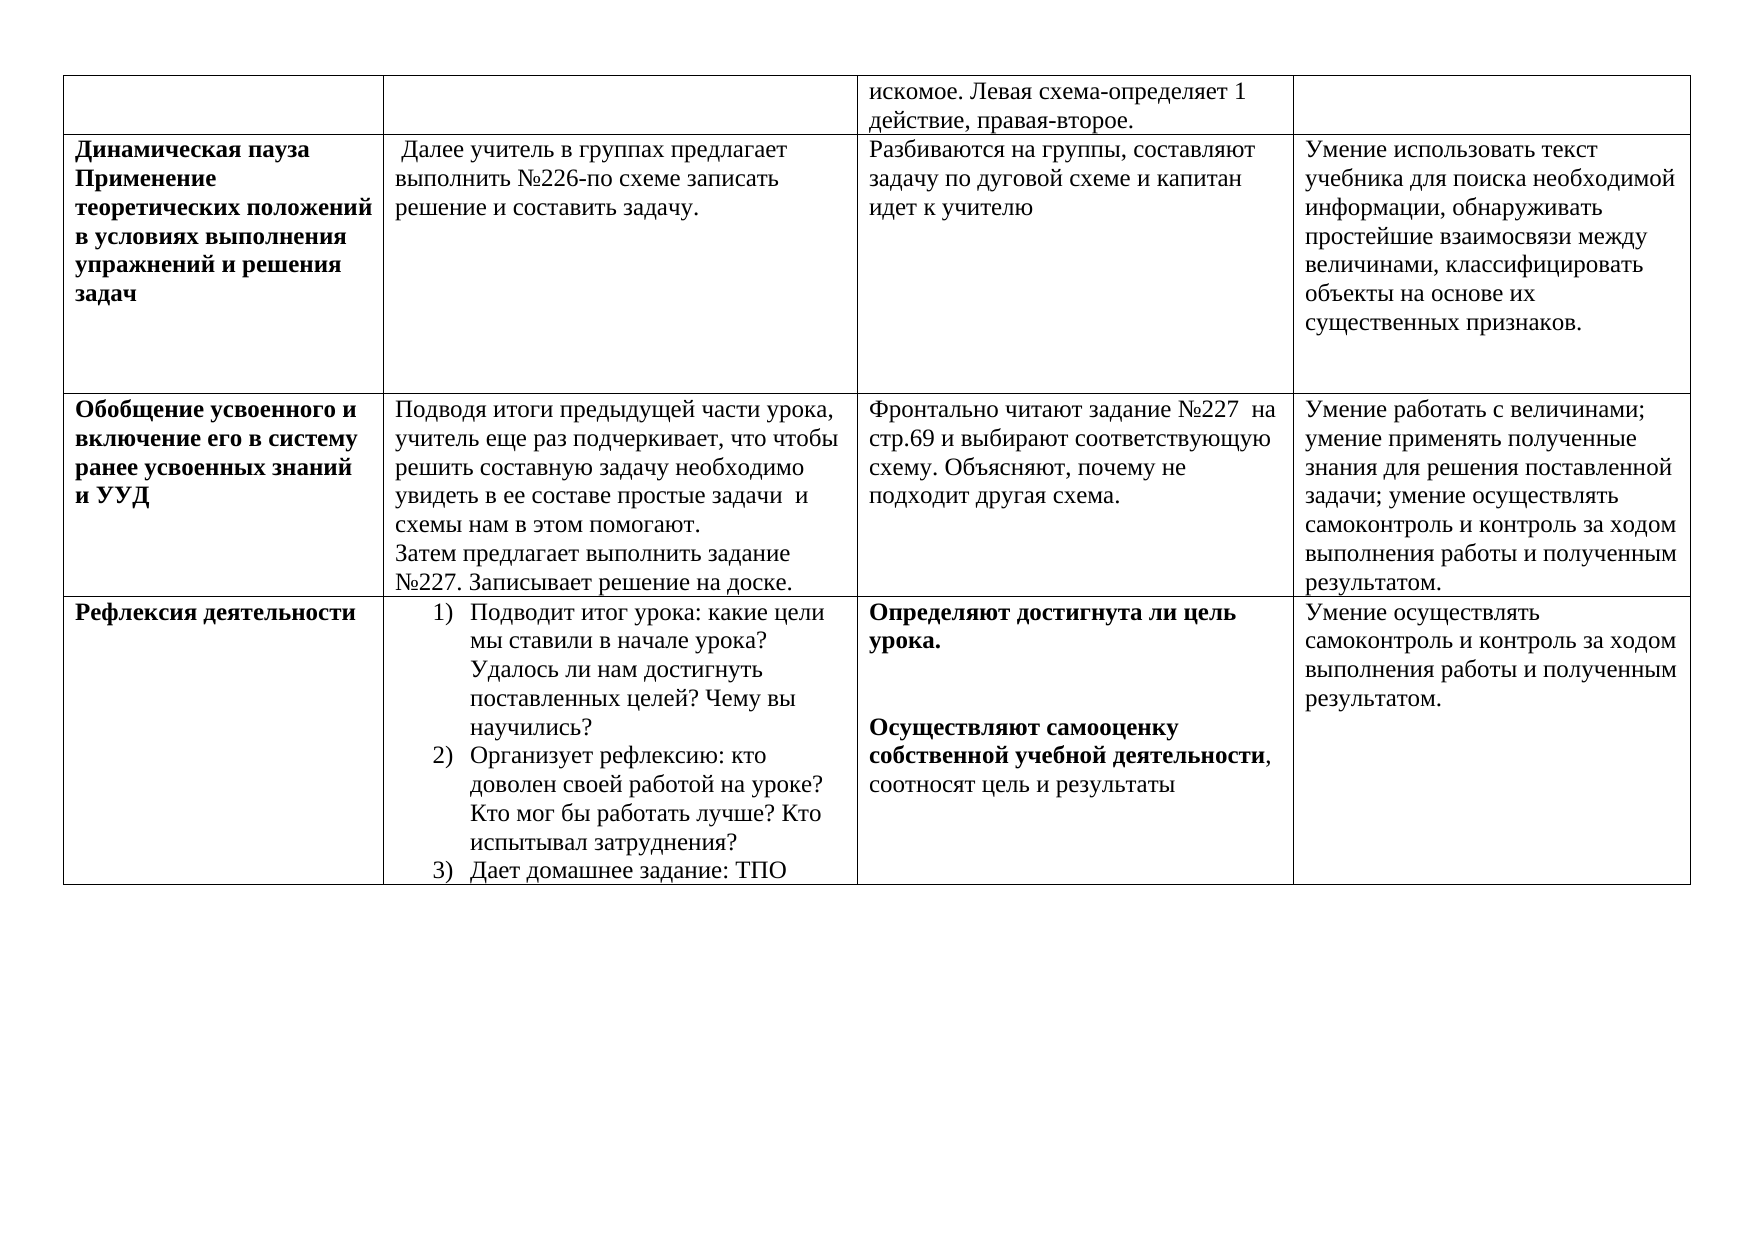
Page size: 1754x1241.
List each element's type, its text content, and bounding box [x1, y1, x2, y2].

table_cell Умение использовать текст учебника для поиска необходимой информации, обнаруживать простейшие взаимосвязи между величинами, классифицировать объекты на основе их существенных признаков. [1294, 135, 1690, 393]
table_cell Обобщение усвоенного и включение его в систему ранее усвоенных знаний и УУД [64, 394, 383, 596]
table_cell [64, 76, 383, 133]
table_cell Подводит итог урока: какие цели мы ставили в начале урока? Удалось ли нам достигнуть поставленных целей? Чему вы научились? Организует рефлексию: кто доволен своей работой на уроке? Кто мог бы работать лучше? Кто испытывал затруднения? Дает домашнее задание: ТПО [384, 597, 857, 884]
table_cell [1294, 76, 1690, 133]
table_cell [384, 76, 857, 133]
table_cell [858, 76, 1293, 133]
table_cell Подводя итоги предыдущей части урока, учитель еще раз подчеркивает, что чтобы решить составную задачу необходимо увидеть в ее составе простые задачи и схемы нам в этом помогают. Затем предлагает выполнить задание №227. Записывает решение на доске. [384, 394, 857, 596]
table_cell Далее учитель в группах предлагает выполнить №226-по схеме записать решение и составить задачу. [384, 135, 857, 393]
table_cell Разбиваются на группы, составляют задачу по дуговой схеме и капитан идет к учителю [858, 135, 1293, 393]
table_cell Умение работать с величинами; умение применять полученные знания для решения поставленной задачи; умение осуществлять самоконтроль и контроль за ходом выполнения работы и полученным результатом. [1294, 394, 1690, 596]
table_cell Рефлексия деятельности [64, 597, 383, 884]
table_cell Определяют достигнута ли цель урока. Осуществляют самооценку собственной учебной деятельности, соотносят цель и результаты [858, 597, 1293, 884]
table_cell Фронтально читают задание №227 на стр.69 и выбирают соответствующую схему. Объясняют, почему не подходит другая схема. [858, 394, 1293, 596]
table_cell Динамическая пауза Применение теоретических положений в условиях выполнения упражнений и решения задач [64, 135, 383, 393]
table_cell Умение осуществлять самоконтроль и контроль за ходом выполнения работы и полученным результатом. [1294, 597, 1690, 884]
